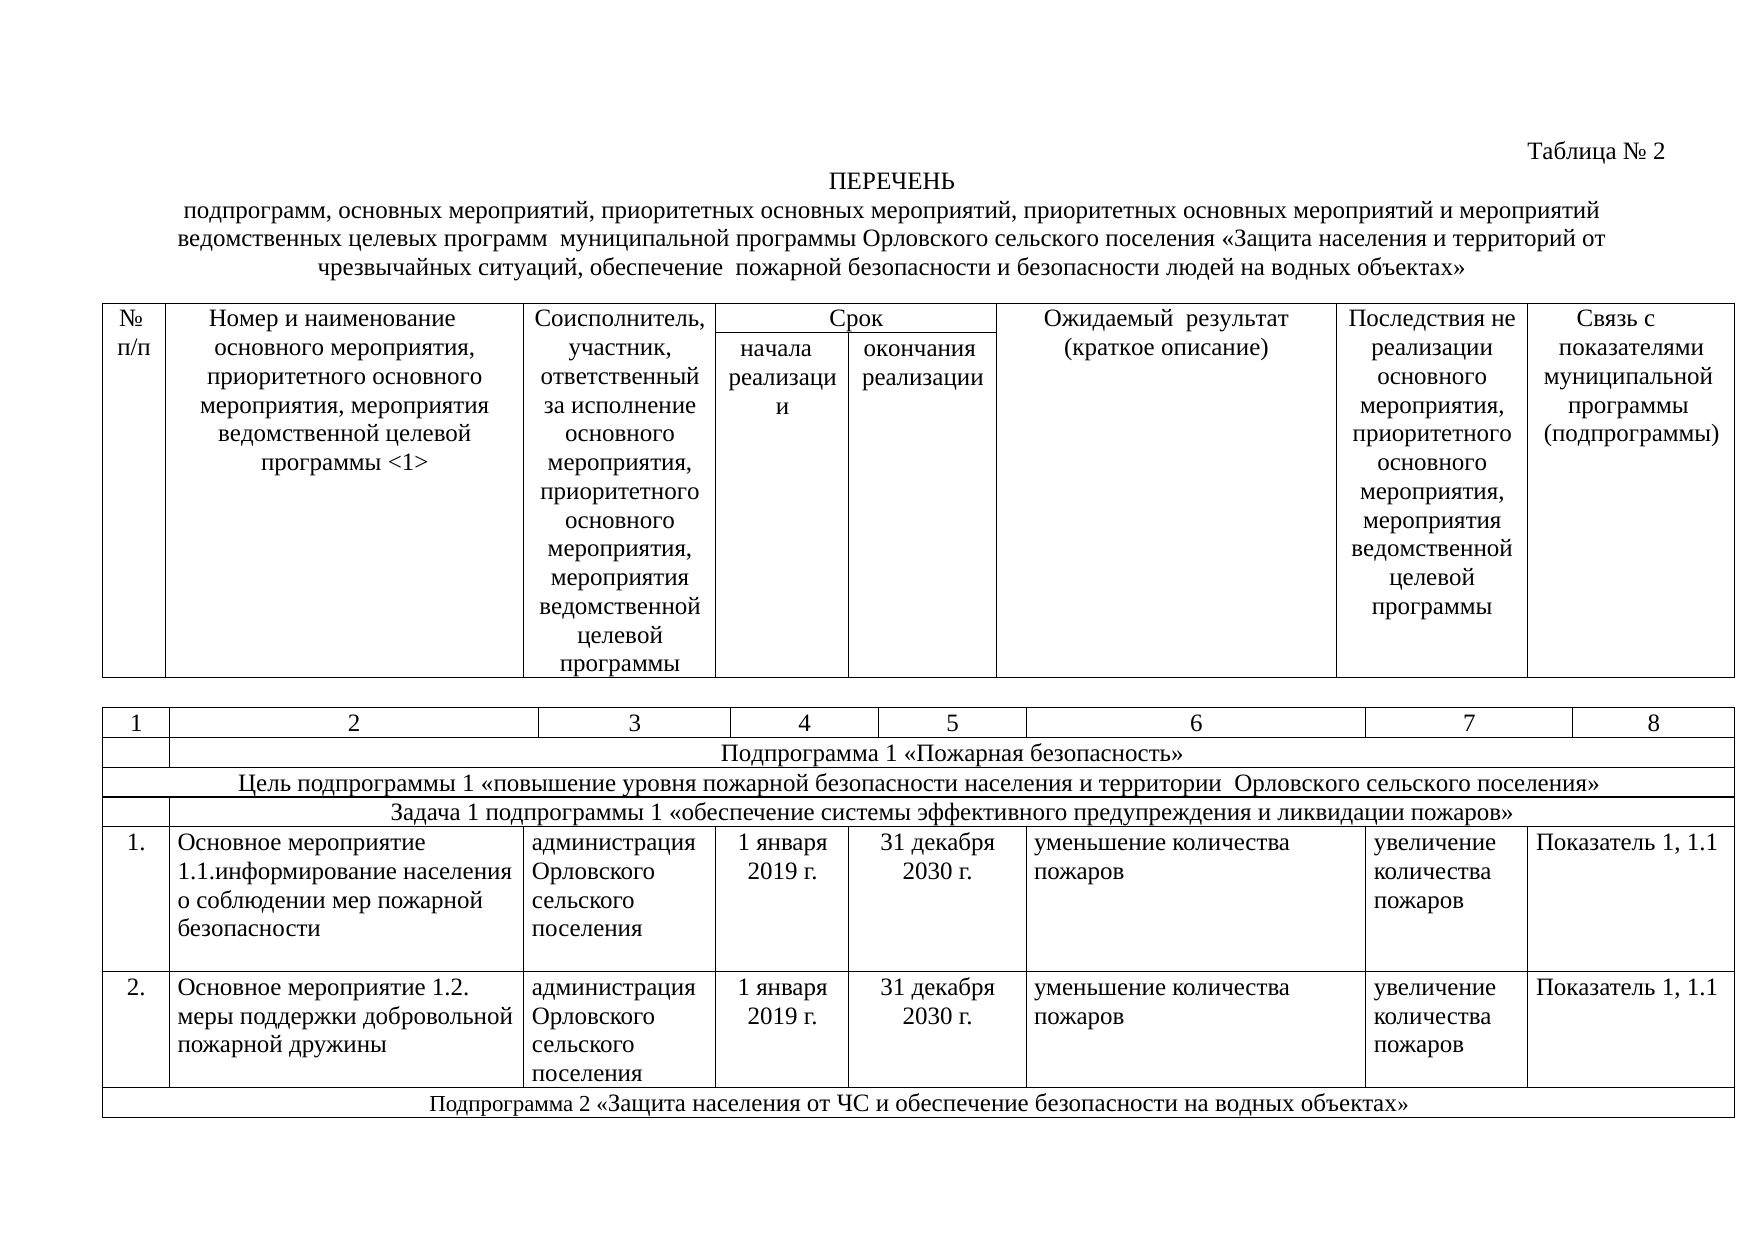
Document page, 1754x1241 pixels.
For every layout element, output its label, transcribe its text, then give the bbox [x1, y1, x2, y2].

table_cell окончания реализации [849, 333, 996, 677]
text ПЕРЕЧЕНЬ [118, 166, 1665, 195]
table_cell [103, 738, 169, 767]
table_cell увеличение количества пожаров [1366, 827, 1527, 971]
table_header Соисполнитель, участник, ответственный за исполнение основного мероприятия, приоритетного основного мероприятия, мероприятия ведомственной целевой программы [524, 304, 715, 677]
table_cell уменьшение количества пожаров [1027, 827, 1365, 971]
table_header Срок [716, 304, 996, 332]
table_header 1 [103, 708, 169, 737]
table_cell 31 декабря 2030 г. [849, 972, 1026, 1087]
table_header 3 [539, 708, 730, 737]
table_cell уменьшение количества пожаров [1027, 972, 1365, 1087]
table_header 5 [879, 708, 1026, 737]
table_cell Основное мероприятие 1.2. меры поддержки добровольной пожарной дружины [170, 972, 523, 1087]
table_header Связь с показателями муниципальной программы (подпрограммы) [1528, 304, 1734, 677]
table_cell начала реализации [716, 333, 848, 677]
table_cell 1 января 2019 г. [716, 972, 848, 1087]
table_cell 2. [103, 972, 169, 1087]
table_header № п/п [103, 304, 165, 677]
table_cell Показатель 1, 1.1 [1528, 827, 1734, 971]
table_header 4 [731, 708, 878, 737]
table_cell Подпрограмма 1 «Пожарная безопасность» [170, 738, 1734, 767]
table_cell Основное мероприятие 1.1.информирование населения о соблюдении мер пожарной безопасности [170, 827, 523, 971]
table_cell администрация Орловского сельского поселения [524, 972, 715, 1087]
table_cell увеличение количества пожаров [1366, 972, 1527, 1087]
table_cell Задача 1 подпрограммы 1 «обеспечение системы эффективного предупреждения и ликвидации пожаров» [170, 798, 1734, 826]
text Таблица № 2 [118, 136, 1665, 164]
table_header Номер и наименование основного мероприятия, приоритетного основного мероприятия, мероприятия ведомственной целевой программы <1> [166, 304, 523, 677]
table_cell Показатель 1, 1.1 [1528, 972, 1734, 1087]
table_cell 1 января 2019 г. [716, 827, 848, 971]
table_cell Цель подпрограммы 1 «повышение уровня пожарной безопасности населения и территории Орловского сельского поселения» [103, 768, 1734, 796]
table_header Ожидаемый результат (краткое описание) [997, 304, 1336, 677]
table_header 7 [1366, 708, 1572, 737]
table_header 8 [1573, 708, 1734, 737]
table_header 2 [170, 708, 538, 737]
table_cell Подпрограмма 2 «Защита населения от ЧС и обеспечение безопасности на водных объектах» [103, 1088, 1734, 1117]
table_cell администрация Орловского сельского поселения [524, 827, 715, 971]
table_header 6 [1027, 708, 1365, 737]
table_header Последствия не реализации основного мероприятия, приоритетного основного мероприятия, мероприятия ведомственной целевой программы [1337, 304, 1527, 677]
text подпрограмм, основных мероприятий, приоритетных основных мероприятий, приоритетных основных мероприятий и мероприятий ведомственных целевых программ муниципальной программы Орловского сельского поселения «Защита населения и территорий от чрезвычайных ситуаций, обеспечение пожарной безопасности и безопасности людей на водных объектах» [118, 195, 1665, 281]
table_cell [103, 798, 169, 826]
table_cell 1. [103, 827, 169, 971]
table_cell 31 декабря 2030 г. [849, 827, 1026, 971]
